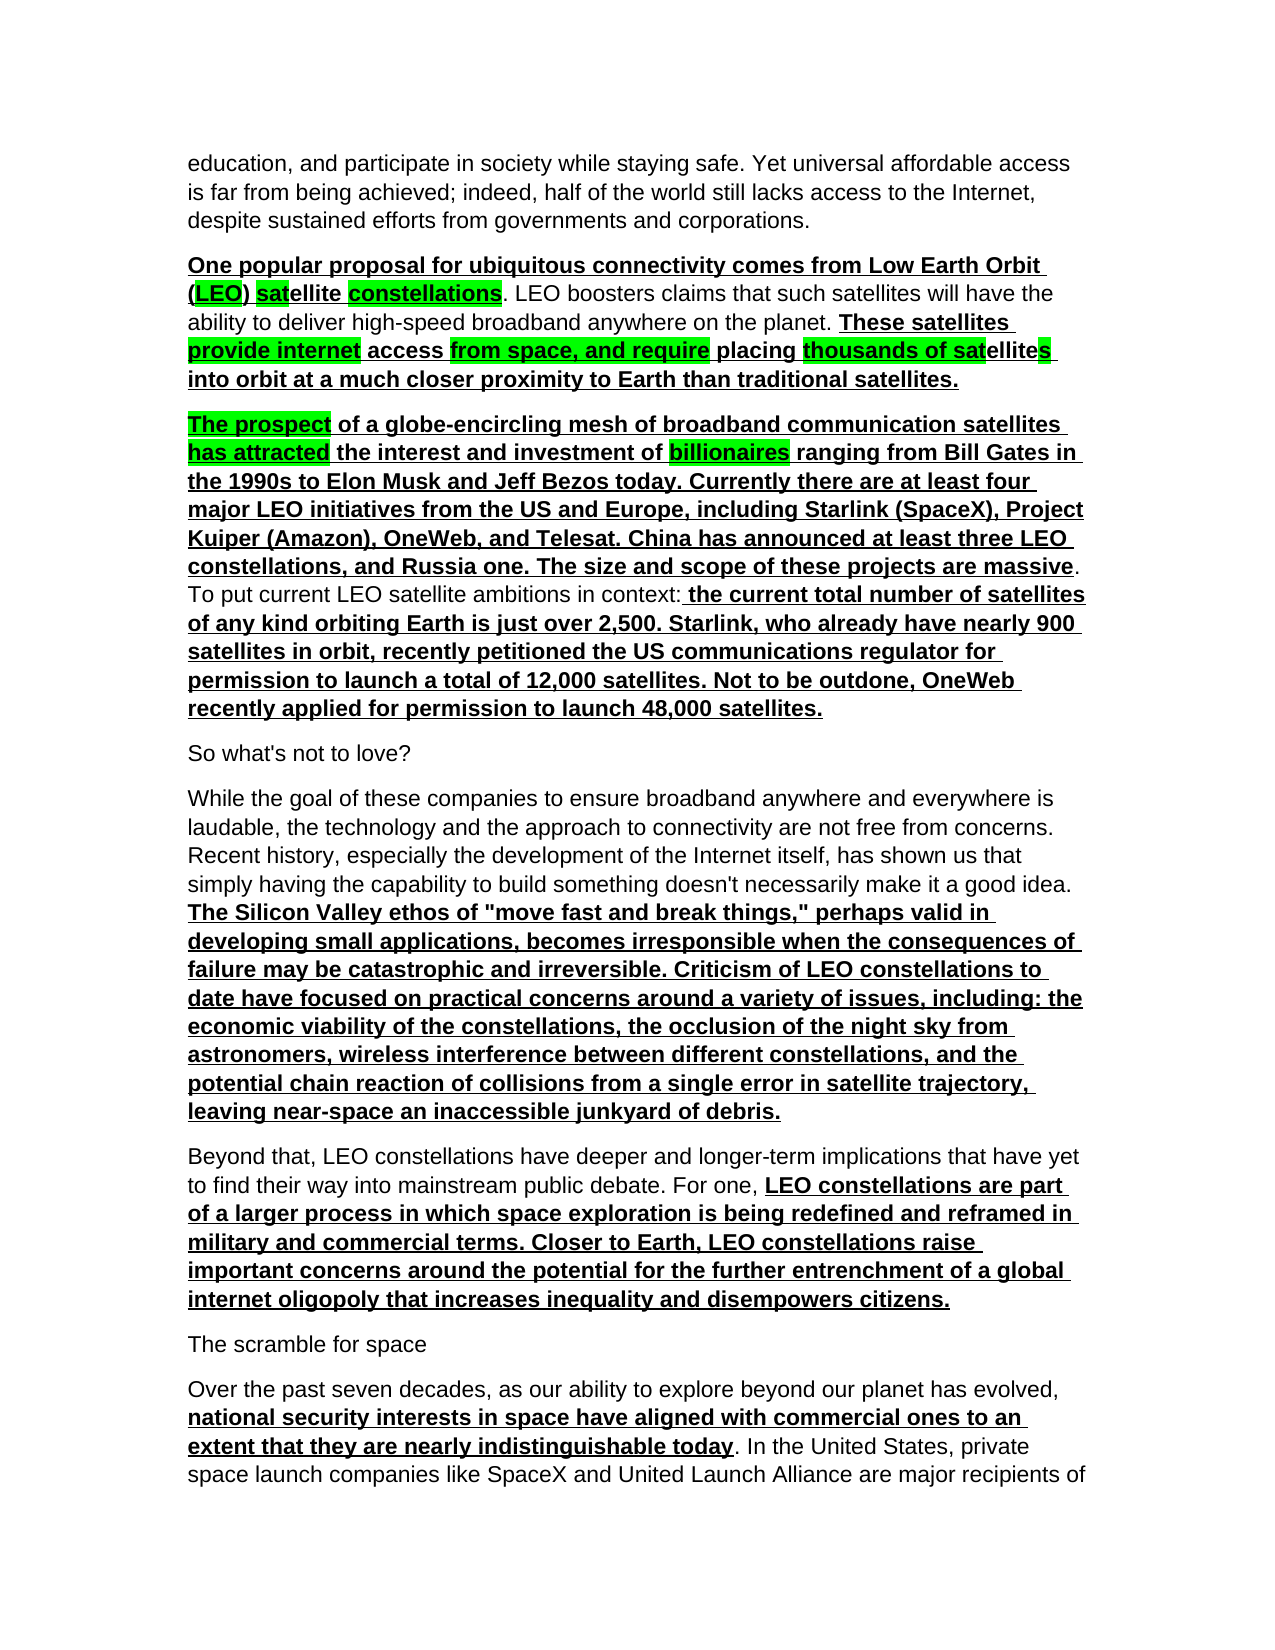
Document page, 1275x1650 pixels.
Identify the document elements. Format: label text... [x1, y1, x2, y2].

text One popular proposal for ubiquitous connectivity comes from Low Earth Orbit (LEO) satellite constellations. LEO boosters claims that such satellites will have the ability to deliver high-speed broadband anywhere on the planet. These satellites provide internet access from space, and require placing thousands of satellites into orbit at a much closer proximity to Earth than traditional satellites. [187, 252, 1087, 392]
text The scramble for space [187, 1331, 1087, 1357]
text While the goal of these companies to ensure broadband anywhere and everywhere is laudable, the technology and the approach to connectivity are not free from concerns. Recent history, especially the development of the Internet itself, has shown us that simply having the capability to build something doesn't necessarily make it a good idea. The Silicon Valley ethos of "move fast and break things," perhaps valid in developing small applications, becomes irresponsible when the consequences of failure may be catastrophic and irreversible. Criticism of LEO constellations to date have focused on practical concerns around a variety of issues, including: the economic viability of the constellations, the occlusion of the night sky from astronomers, wireless interference between different constellations, and the potential chain reaction of collisions from a single error in satellite trajectory, leaving near-space an inaccessible junkyard of debris. [187, 785, 1087, 1124]
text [187, 1376, 1087, 1487]
text The prospect of a globe-encircling mesh of broadband communication satellites has attracted the interest and investment of billionaires ranging from Bill Gates in the 1990s to Elon Musk and Jeff Bezos today. Currently there are at least four major LEO initiatives from the US and Europe, including Starlink (SpaceX), Project Kuiper (Amazon), OneWeb, and Telesat. China has announced at least three LEO constellations, and Russia one. The size and scope of these projects are massive. To put current LEO satellite ambitions in context: the current total number of satellites of any kind orbiting Earth is just over 2,500. Starlink, who already have nearly 900 satellites in orbit, recently petitioned the US communications regulator for permission to launch a total of 12,000 satellites. Not to be outdone, OneWeb recently applied for permission to launch 48,000 satellites. [187, 411, 1087, 722]
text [187, 150, 1087, 233]
text So what's not to love? [187, 740, 1087, 767]
text Beyond that, LEO constellations have deeper and longer-term implications that have yet to find their way into mainstream public debate. For one, LEO constellations are part of a larger process in which space exploration is being redefined and reframed in military and commercial terms. Closer to Earth, LEO constellations raise important concerns around the potential for the further entrenchment of a global internet oligopoly that increases inequality and disempowers citizens. [187, 1143, 1087, 1312]
